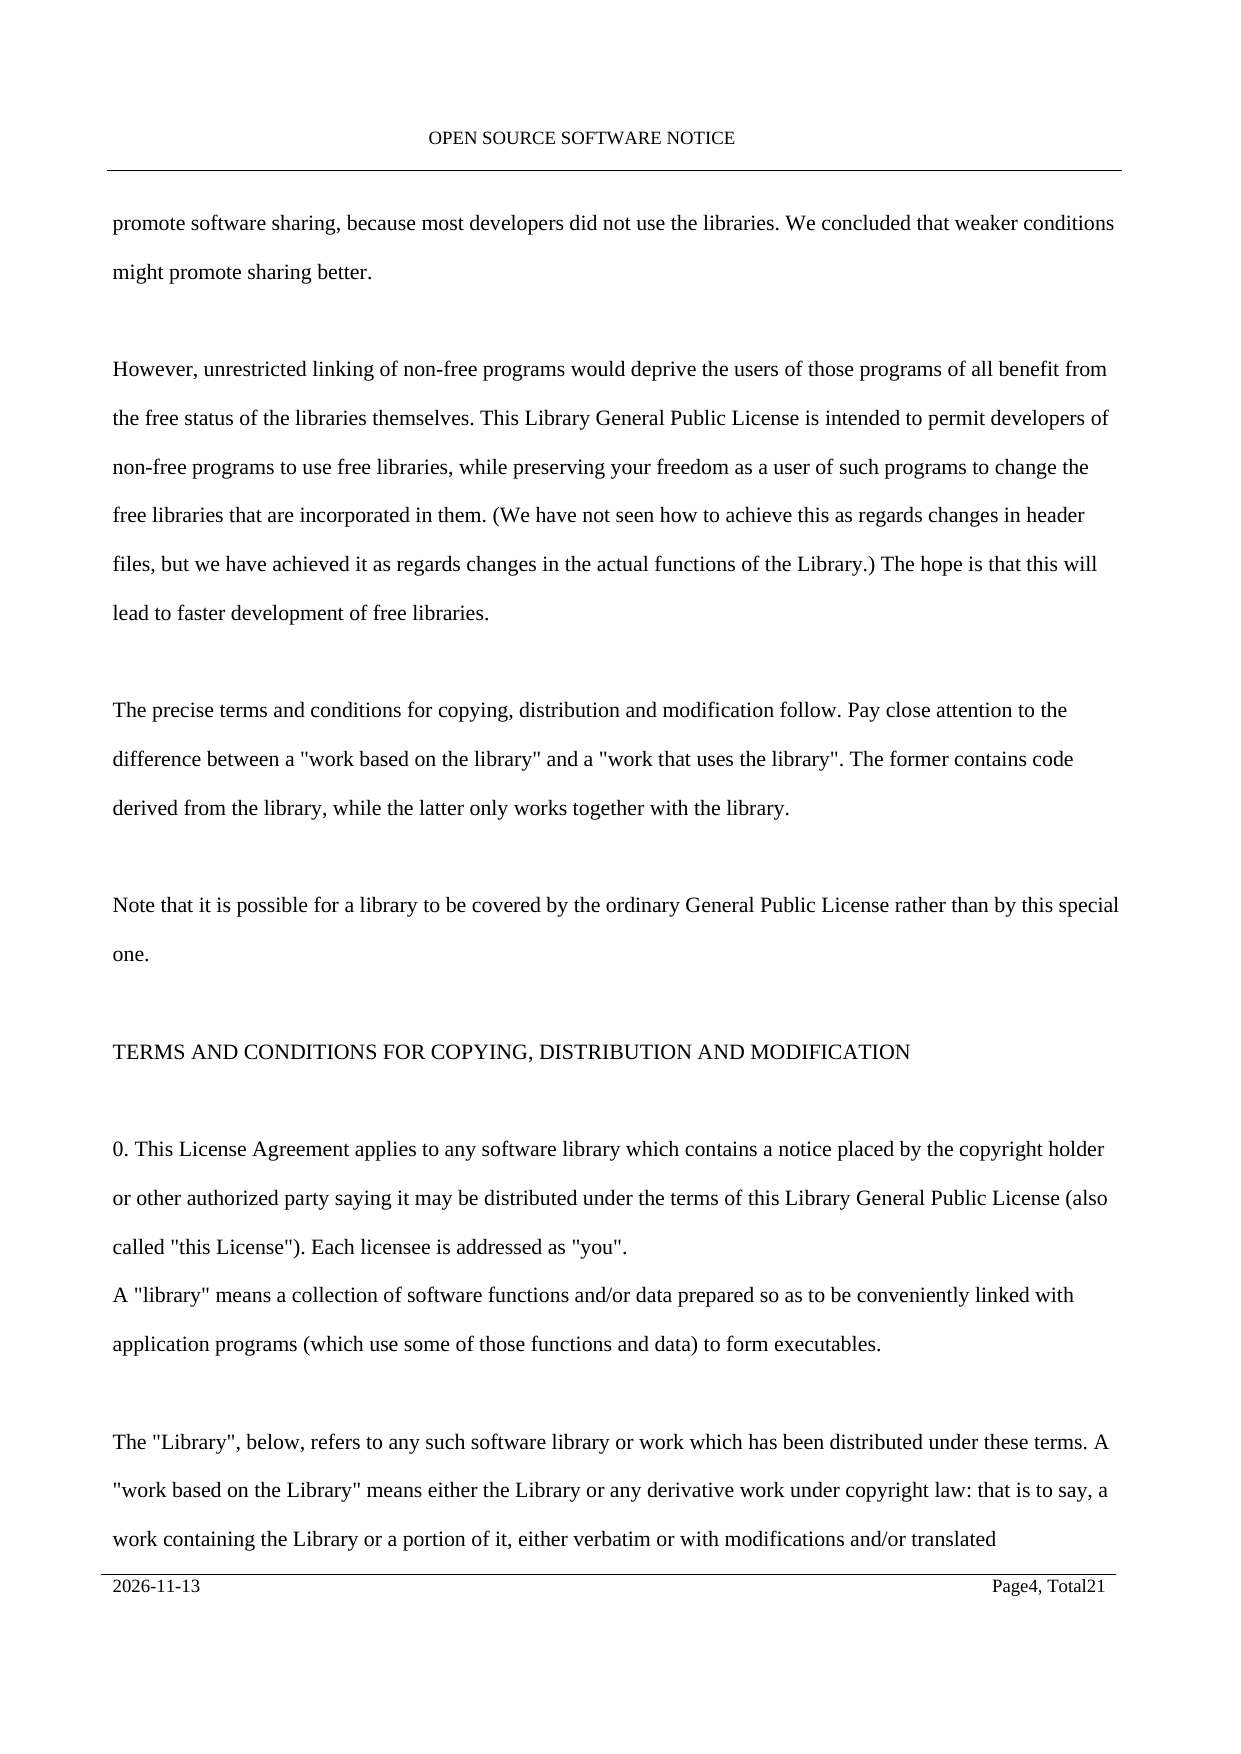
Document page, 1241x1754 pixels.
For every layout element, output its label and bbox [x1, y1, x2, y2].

text [112, 206, 1128, 1555]
